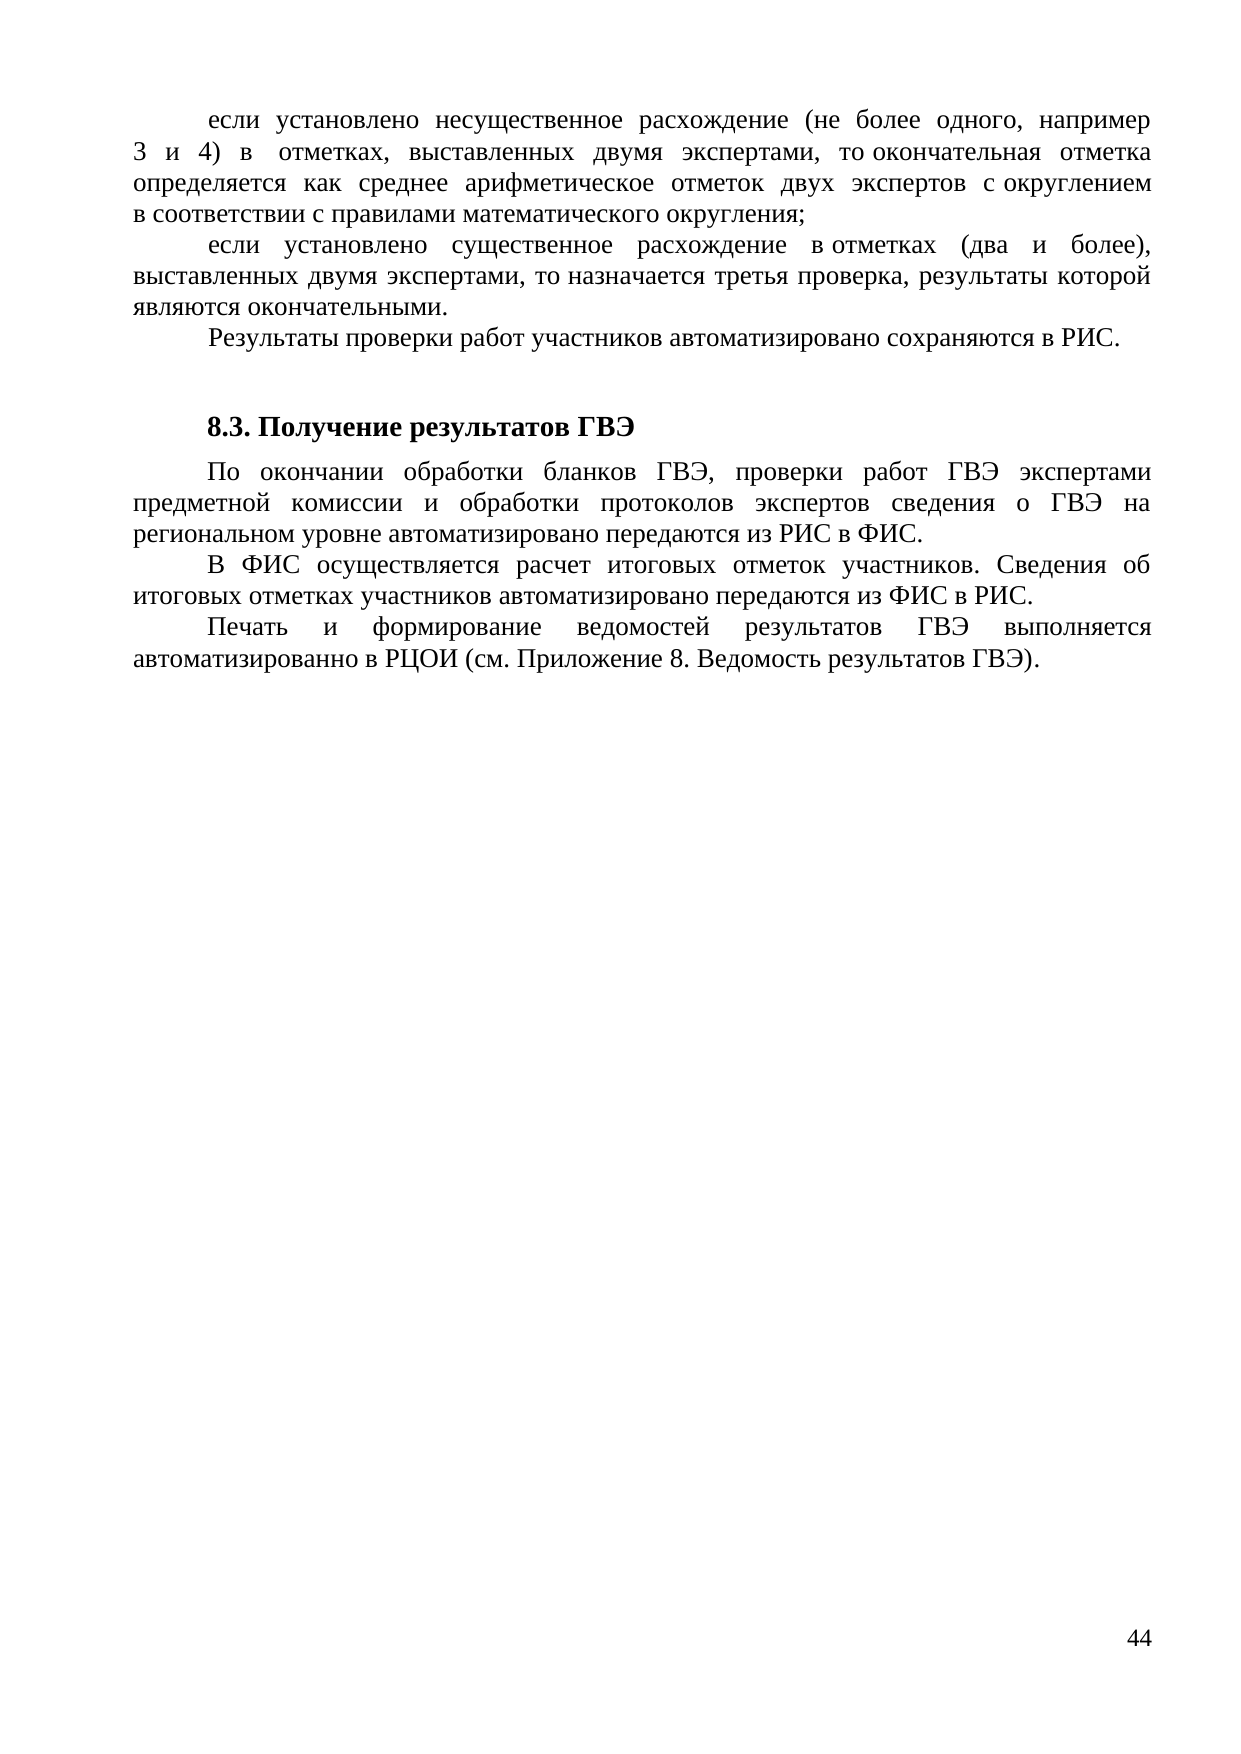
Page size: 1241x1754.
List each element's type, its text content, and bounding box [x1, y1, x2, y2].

text если установлено существенное расхождение в отметках (два и более), выставленных двумя экспертами, то назначается третья проверка, результаты которой являются окончательными. [133, 228, 1152, 321]
text По окончании обработки бланков ГВЭ, проверки работ ГВЭ экспертами предметной комиссии и обработки протоколов экспертов сведения о ГВЭ на региональном уровне автоматизировано передаются из РИС в ФИС. [133, 455, 1152, 548]
subtitle 8.3. Получение результатов ГВЭ [133, 409, 1152, 442]
text Печать и формирование ведомостей результатов ГВЭ выполняется автоматизированно в РЦОИ (см. Приложение 8. Ведомость результатов ГВЭ). [133, 611, 1152, 673]
text если установлено несущественное расхождение (не более одного, например 3 и 4) в отметках, выставленных двумя экспертами, то окончательная отметка определяется как среднее арифметическое отметок двух экспертов с округлением в соответствии с правилами математического округления; [133, 103, 1152, 228]
text Результаты проверки работ участников автоматизировано сохраняются в РИС. [133, 321, 1152, 353]
text В ФИС осуществляется расчет итоговых отметок участников. Сведения об итоговых отметках участников автоматизировано передаются из ФИС в РИС. [133, 548, 1152, 611]
